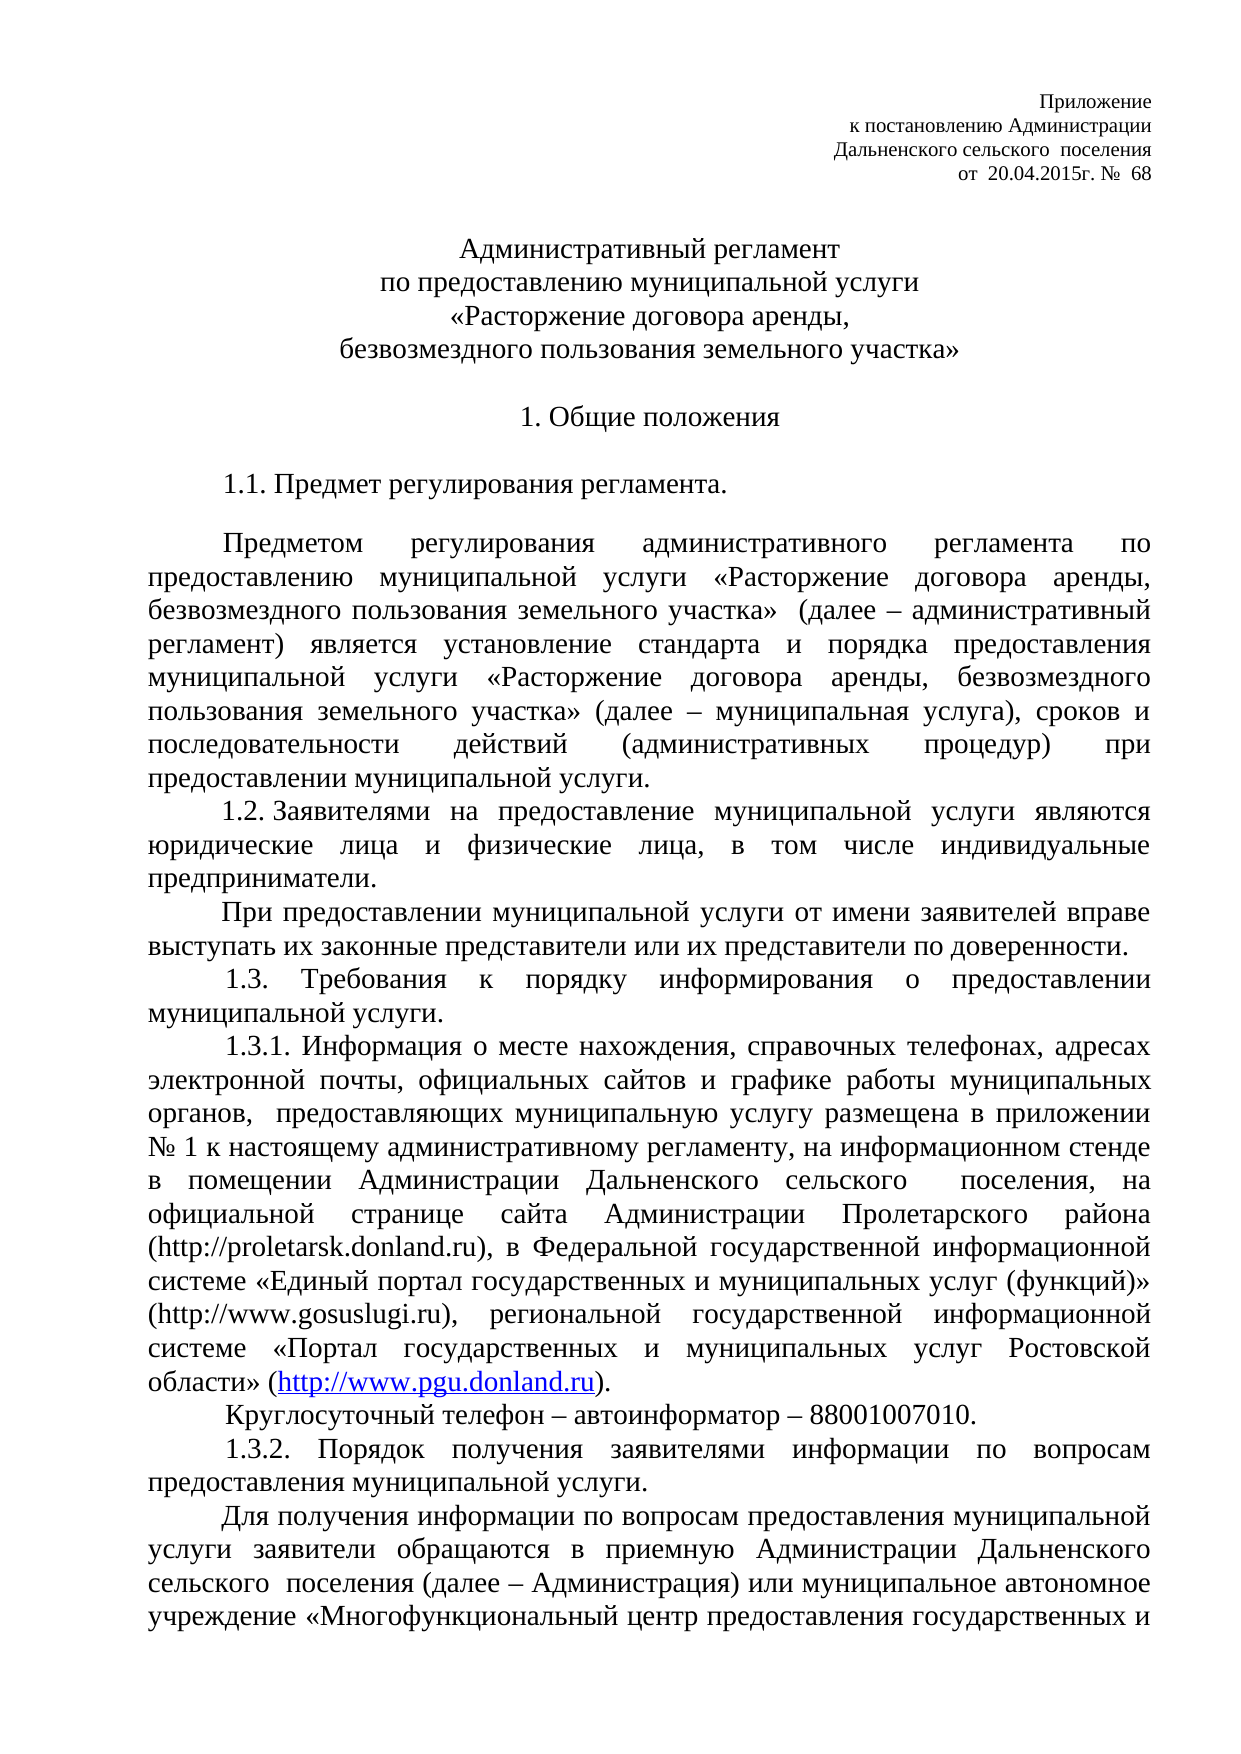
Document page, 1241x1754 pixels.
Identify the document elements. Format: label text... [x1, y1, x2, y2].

text безвозмездного пользования земельного участка» [148, 332, 1152, 365]
text Дальненского сельского поселения [620, 137, 1152, 161]
list 1.1. Предмет регулирования регламента. [148, 466, 1152, 499]
text 1.2. Заявителями на предоставление муниципальной услуги являются юридические лица и физические лица, в том числе индивидуальные предприниматели. [148, 793, 1152, 894]
text от 20.04.2015г. № 68 [620, 161, 1152, 185]
text Круглосуточный телефон – автоинформатор – 88001007010. [148, 1397, 1152, 1431]
text «Расторжение договора аренды, [148, 298, 1152, 332]
text по предоставлению муниципальной услуги [148, 264, 1152, 298]
text 1.3.1. Информация о месте нахождения, справочных телефонах, адресах электронной почты, официальных сайтов и графике работы муниципальных органов, предоставляющих муниципальную услугу размещена в приложении № 1 к настоящему административному регламенту, на информационном стенде в помещении Администрации Дальненского сельского поселения, на официальной странице сайта Администрации Пролетарского района (http://proletarsk.donland.ru), в Федеральной государственной информационной системе «Единый портал государственных и муниципальных услуг (функций)» (http://www.gosuslugi.ru), региональной государственной информационной системе «Портал государственных и муниципальных услуг Ростовской области» (http://www.pgu.donland.ru). [148, 1028, 1152, 1397]
text При предоставлении муниципальной услуги от имени заявителей вправе выступать их законные представители или их представители по доверенности. [148, 894, 1152, 961]
text Административный регламент [148, 231, 1152, 264]
text 1. Общие положения [148, 399, 1152, 432]
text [148, 1498, 1152, 1632]
text 1.3.2. Порядок получения заявителями информации по вопросам предоставления муниципальной услуги. [148, 1431, 1152, 1498]
text Предметом регулирования административного регламента по предоставлению муниципальной услуги «Расторжение договора аренды, безвозмездного пользования земельного участка» (далее – административный регламент) является установление стандарта и порядка предоставления муниципальной услуги «Расторжение договора аренды, безвозмездного пользования земельного участка» (далее – муниципальная услуга), сроков и последовательности действий (административных процедур) при предоставлении муниципальной услуги. [148, 525, 1152, 793]
text 1.3. Требования к порядку информирования о предоставлении муниципальной услуги. [148, 961, 1152, 1028]
text Приложение [620, 89, 1152, 113]
text к постановлению Администрации [620, 113, 1152, 137]
